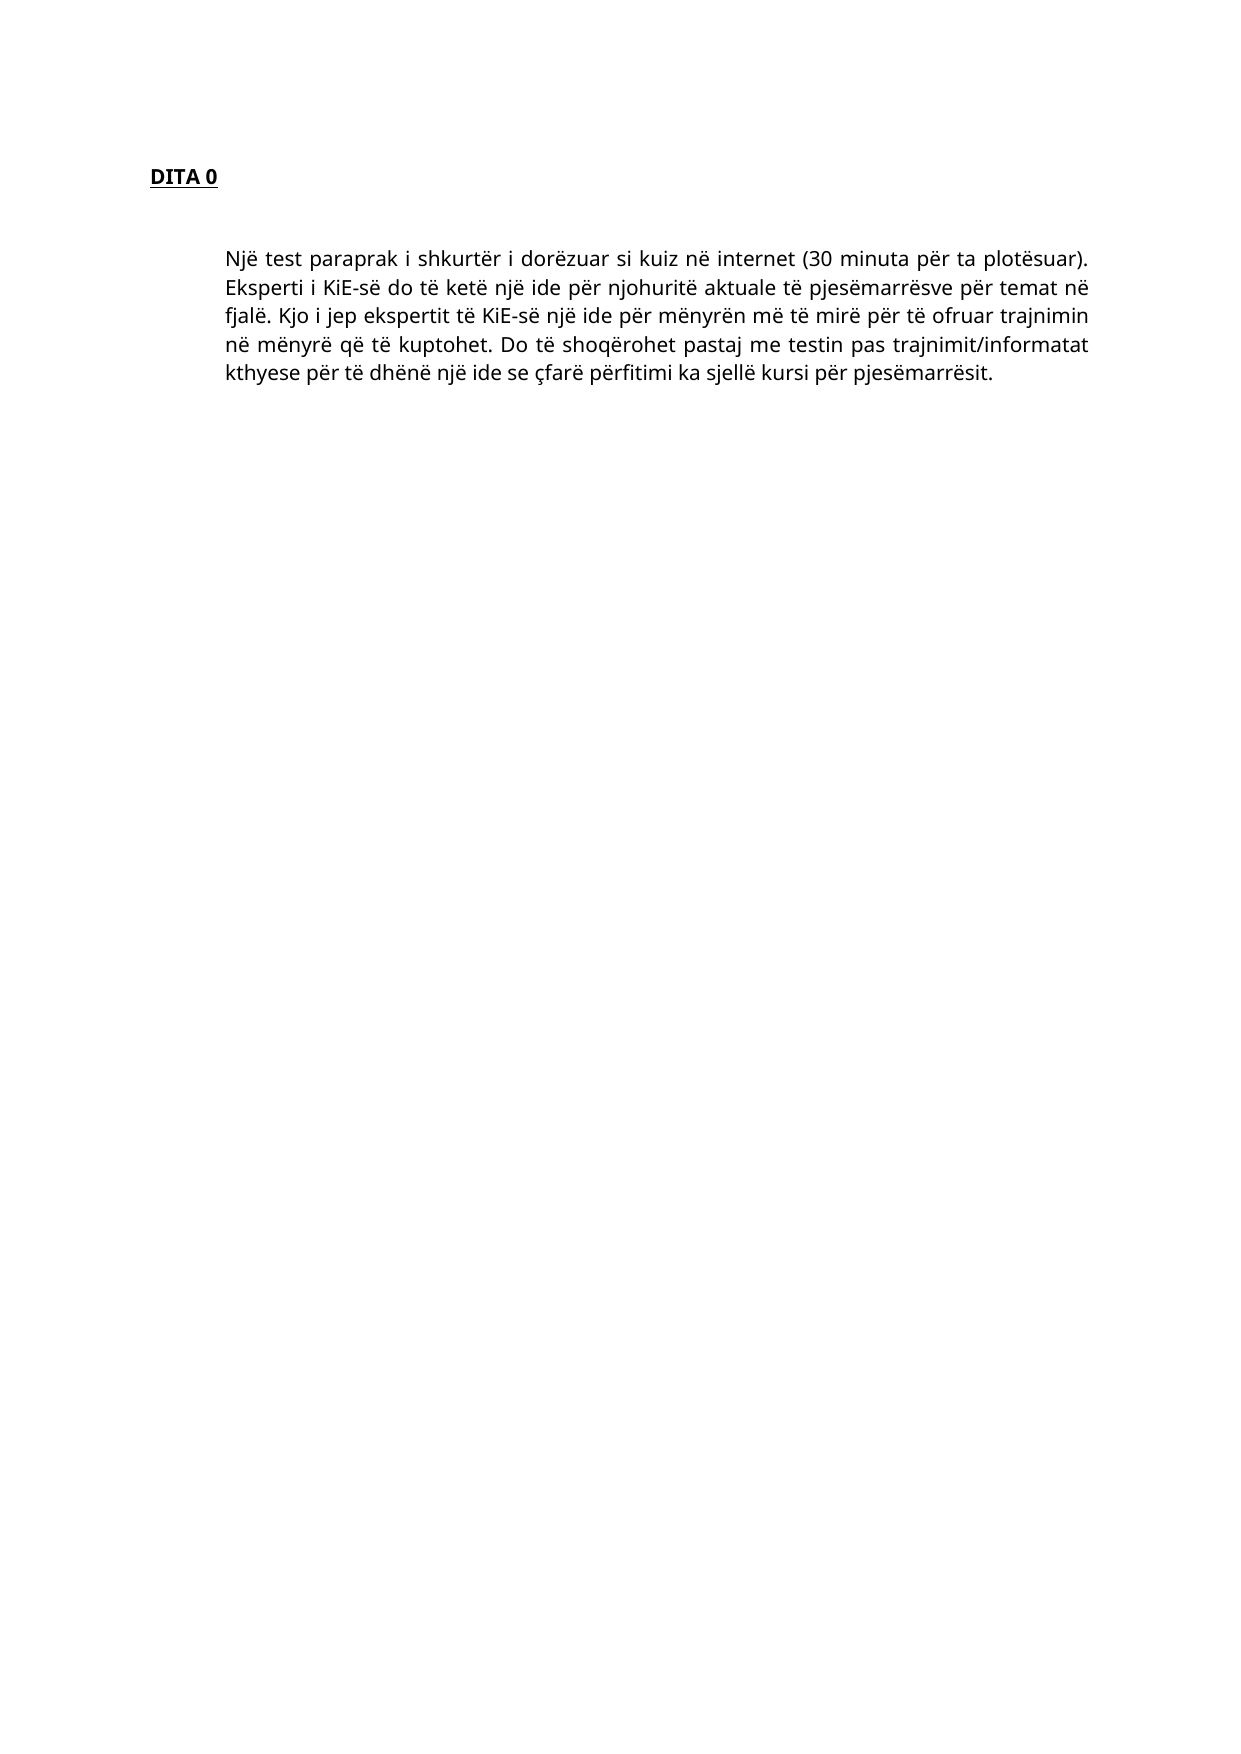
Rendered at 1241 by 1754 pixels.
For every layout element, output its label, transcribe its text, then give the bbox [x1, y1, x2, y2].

text DITA 0 [150, 162, 1090, 191]
text Një test paraprak i shkurtër i dorëzuar si kuiz në internet (30 minuta për ta plotësuar). Eksperti i KiE-së do të ketë një ide për njohuritë aktuale të pjesëmarrësve për temat në fjalë. Kjo i jep ekspertit të KiE-së një ide për mënyrën më të mirë për të ofruar trajnimin në mënyrë që të kuptohet. Do të shoqërohet pastaj me testin pas trajnimit/informatat kthyese për të dhënë një ide se çfarë përfitimi ka sjellë kursi për pjesëmarrësit. [225, 244, 1090, 387]
